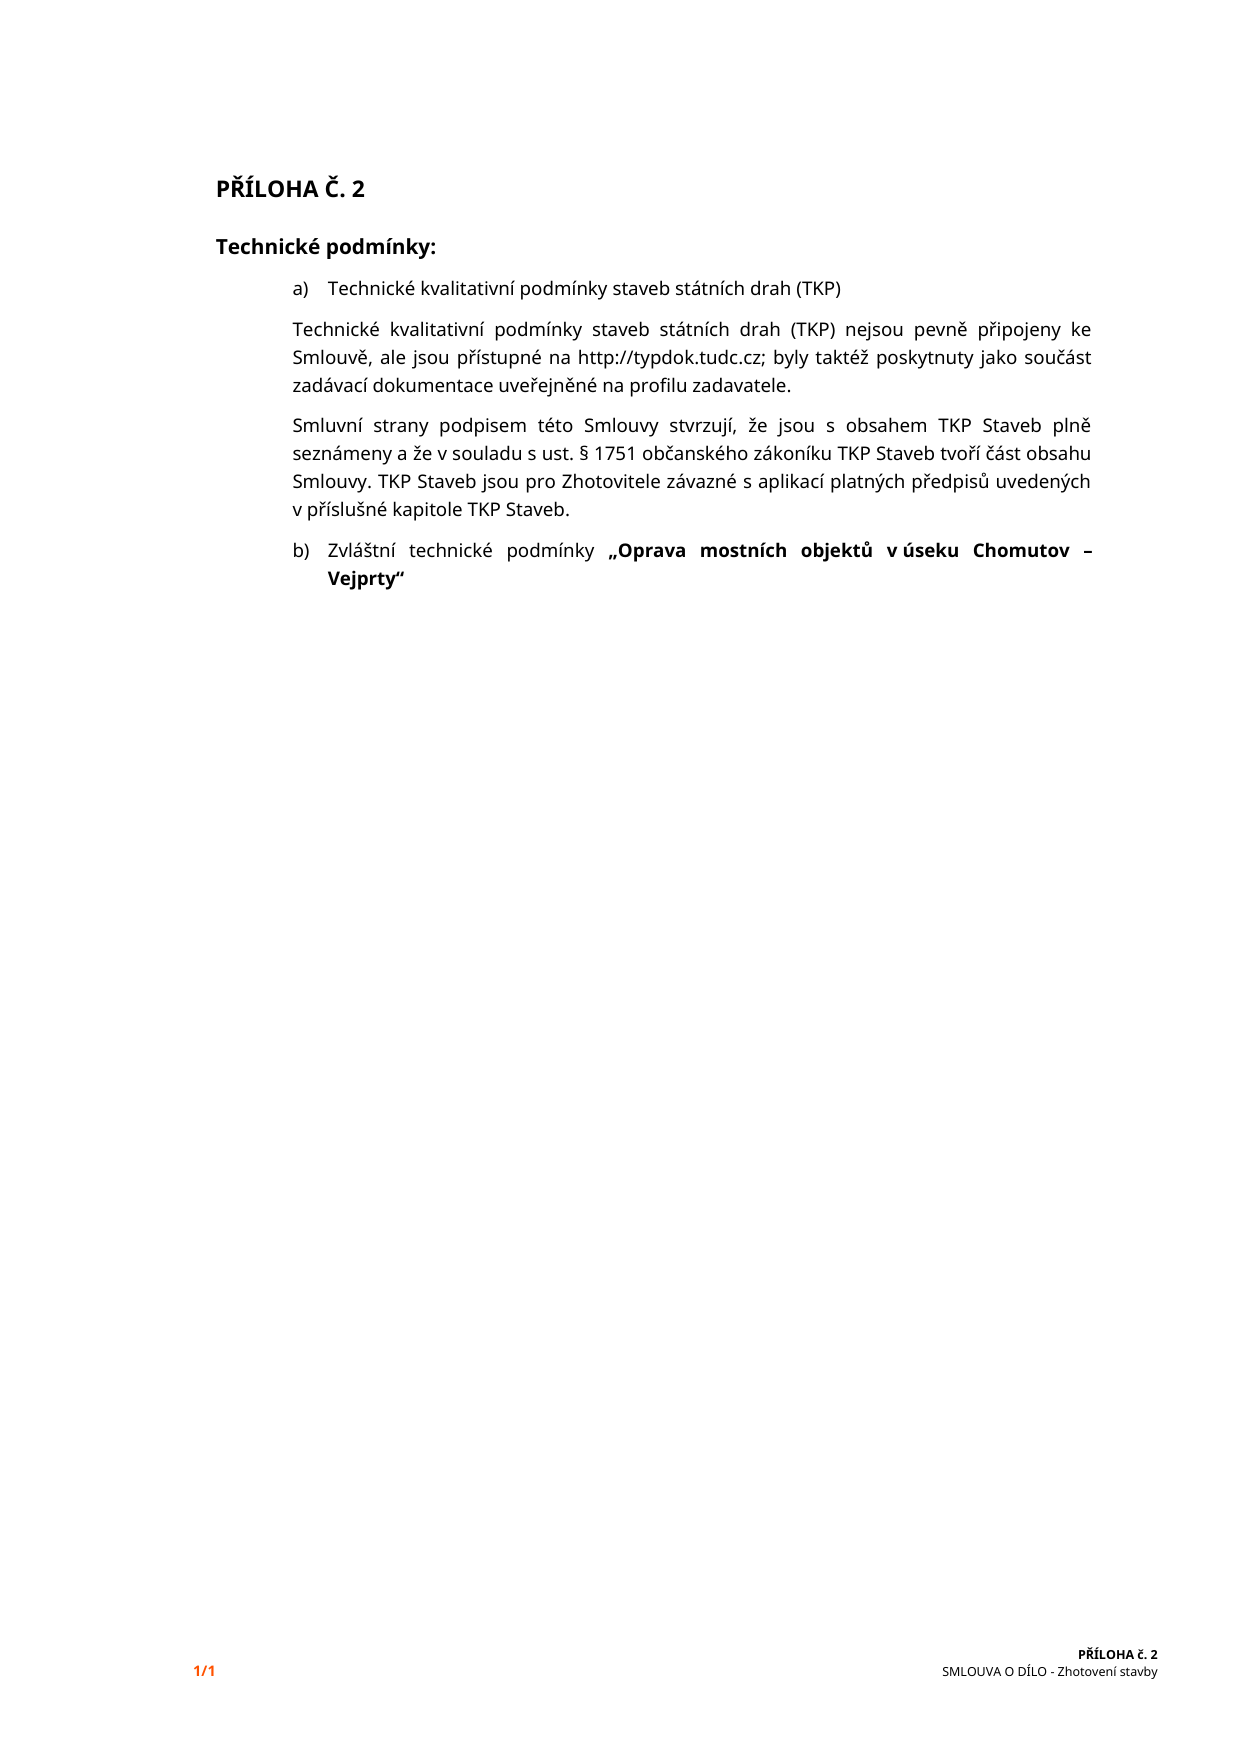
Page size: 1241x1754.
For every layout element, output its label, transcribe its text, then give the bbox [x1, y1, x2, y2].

list Technické kvalitativní podmínky staveb státních drah (TKP) [292, 276, 1093, 301]
text Technické podmínky: [216, 232, 1093, 260]
text Smluvní strany podpisem této Smlouvy stvrzují, že jsou s obsahem TKP Staveb plně seznámeny a že v souladu s ust. § 1751 občanského zákoníku TKP Staveb tvoří část obsahu Smlouvy. TKP Staveb jsou pro Zhotovitele závazné s aplikací platných předpisů uvedených v příslušné kapitole TKP Staveb. [292, 413, 1093, 522]
text Technické kvalitativní podmínky staveb státních drah (TKP) nejsou pevně připojeny ke Smlouvě, ale jsou přístupné na http://typdok.tudc.cz; byly taktéž poskytnuty jako součást zadávací dokumentace uveřejněné na profilu zadavatele. [292, 316, 1093, 398]
text Příloha č. 2 [216, 172, 1093, 204]
text Zvláštní technické podmínky „Oprava mostních objektů v úseku Chomutov – Vejprty“ [292, 537, 1093, 591]
